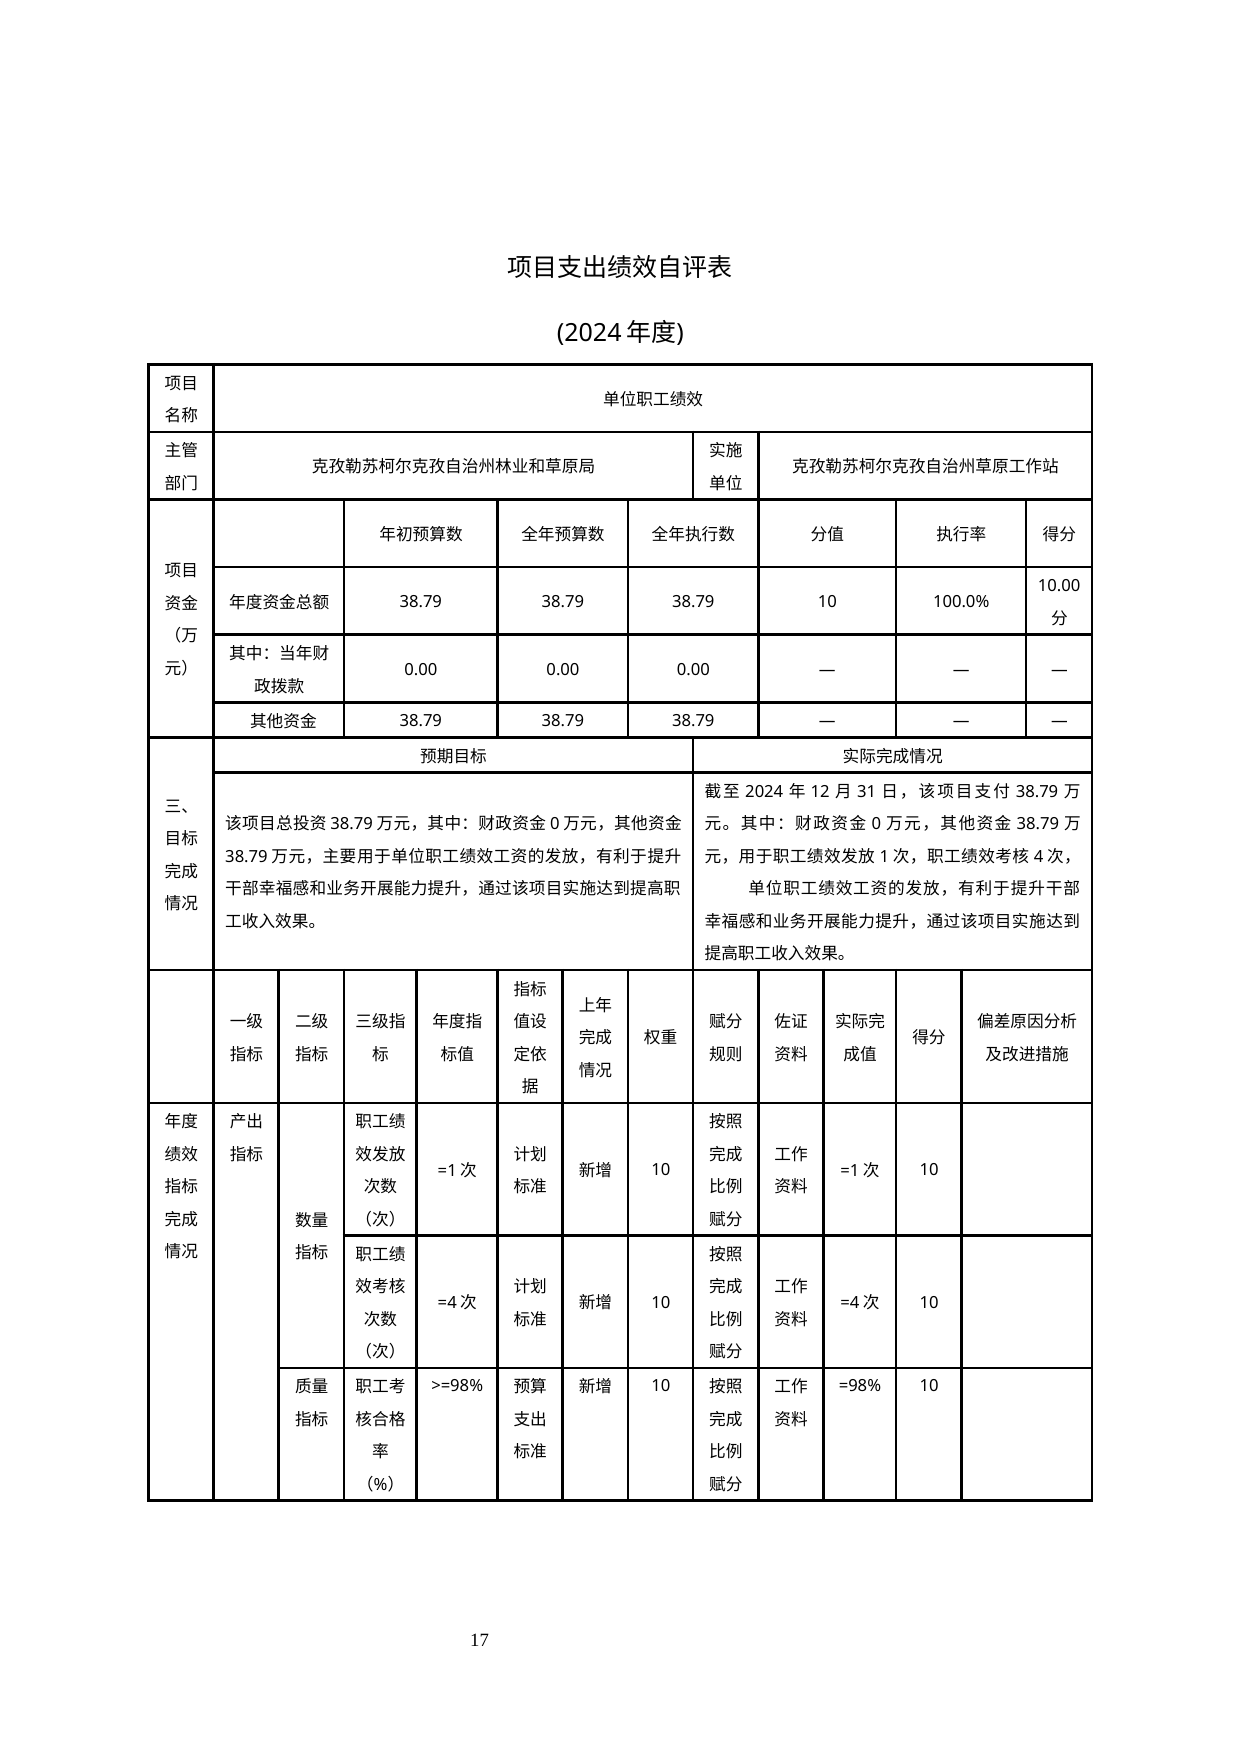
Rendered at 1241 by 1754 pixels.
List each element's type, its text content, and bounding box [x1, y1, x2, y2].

table_cell 年初预算数 [345, 501, 496, 566]
table_cell =1次 [418, 1104, 496, 1234]
table_cell 权重 [629, 971, 692, 1101]
table_cell [963, 1104, 1091, 1234]
table_cell 截至2024年12月31日，该项目支付38.79万元。其中：财政资金0万元，其他资金38.79万元，用于职工绩效发放1次，职工绩效考核4次， 单位职工绩效工资的发放，有利于提升干部幸福感和业务开展能力提升，通过该项目实施达到提高职工收入效果。 [694, 774, 1091, 969]
table_cell — [760, 704, 895, 736]
table_cell 38.79 [345, 568, 496, 633]
table_cell — [1027, 636, 1091, 701]
table_cell 该项目总投资38.79万元，其中：财政资金0万元，其他资金38.79万元，主要用于单位职工绩效工资的发放，有利于提升干部幸福感和业务开展能力提升，通过该项目实施达到提高职工收入效果。 [215, 774, 692, 969]
table_cell 10 [897, 1369, 960, 1499]
table_cell >=98% [418, 1369, 496, 1499]
table_cell 数量指标 [280, 1104, 343, 1367]
table_cell 质量指标 [280, 1369, 343, 1499]
table_cell 三级指标 [345, 971, 415, 1101]
table_cell 38.79 [629, 704, 757, 736]
table_cell 按照完成比例赋分 [694, 1369, 757, 1499]
table_cell 按照完成比例赋分 [694, 1104, 757, 1234]
table_cell =98% [825, 1369, 895, 1499]
table_cell 克孜勒苏柯尔克孜自治州草原工作站 [760, 433, 1091, 498]
table_cell [150, 971, 212, 1101]
table_cell 10.00分 [1027, 568, 1091, 633]
table_cell 分值 [760, 501, 895, 566]
table_cell 10 [629, 1369, 692, 1499]
table_cell 执行率 [897, 501, 1025, 566]
table_cell 10 [897, 1237, 960, 1367]
table_cell 年度绩效指标完成情况 [150, 1104, 212, 1499]
table_cell 指标值设定依据 [499, 971, 561, 1101]
table_cell 得分 [897, 971, 960, 1101]
table_cell 38.79 [629, 568, 757, 633]
table_cell [215, 501, 343, 566]
table_cell 上年完成情况 [564, 971, 627, 1101]
table_cell 职工绩效考核次数（次） [345, 1237, 415, 1367]
table_cell — [897, 704, 1025, 736]
table_cell 工作资料 [760, 1237, 822, 1367]
table_cell 全年执行数 [629, 501, 757, 566]
table_cell 按照完成比例赋分 [694, 1237, 757, 1367]
table_cell 预算支出标准 [499, 1369, 561, 1499]
table_cell =4次 [825, 1237, 895, 1367]
table_cell 二级指标 [280, 971, 343, 1101]
table_cell 10 [629, 1237, 692, 1367]
table_cell 新增 [564, 1237, 627, 1367]
table_cell 计划标准 [499, 1104, 561, 1234]
table_cell =4次 [418, 1237, 496, 1367]
table_cell 实施单位 [694, 433, 757, 498]
table_cell 0.00 [629, 636, 757, 701]
table_cell 10 [897, 1104, 960, 1234]
table_cell 赋分规则 [694, 971, 757, 1101]
table_cell [963, 1369, 1091, 1499]
table_cell 10 [629, 1104, 692, 1234]
table_cell 项目名称 [150, 366, 212, 431]
table_cell 100.0% [897, 568, 1025, 633]
table_cell 产出指标 [215, 1104, 277, 1499]
table_cell 新增 [564, 1369, 627, 1499]
table_cell 主管部门 [150, 433, 212, 498]
table_header 项目支出绩效自评表 [148, 233, 1092, 298]
table_cell [963, 1237, 1091, 1367]
table_cell 其他资金 [215, 704, 343, 736]
table_cell — [760, 636, 895, 701]
table_cell (2024年度) [148, 298, 1092, 363]
table_cell 单位职工绩效 [215, 366, 1091, 431]
table_cell — [897, 636, 1025, 701]
table_cell 38.79 [499, 568, 627, 633]
table_cell 工作资料 [760, 1104, 822, 1234]
table_cell 38.79 [499, 704, 627, 736]
table_cell =1次 [825, 1104, 895, 1234]
table_cell 一级指标 [215, 971, 277, 1101]
table_cell 偏差原因分析及改进措施 [963, 971, 1091, 1101]
table_cell 实际完成情况 [694, 739, 1091, 771]
table_cell 实际完成值 [825, 971, 895, 1101]
table_cell 10 [760, 568, 895, 633]
table_cell 三、目标完成情况 [150, 739, 212, 969]
table_cell 预期目标 [215, 739, 692, 771]
table_cell 年度指标值 [418, 971, 496, 1101]
table_cell 佐证资料 [760, 971, 822, 1101]
table_cell 新增 [564, 1104, 627, 1234]
table_cell 克孜勒苏柯尔克孜自治州林业和草原局 [215, 433, 692, 498]
table_cell 年度资金总额 [215, 568, 343, 633]
table_cell 其中：当年财政拨款 [215, 636, 343, 701]
table_cell 职工考核合格率（%） [345, 1369, 415, 1499]
table_cell — [1027, 704, 1091, 736]
table_cell 项目资金 （万元） [150, 501, 212, 736]
table_cell 38.79 [345, 704, 496, 736]
table_cell 0.00 [345, 636, 496, 701]
table_cell 全年预算数 [499, 501, 627, 566]
table_cell 工作资料 [760, 1369, 822, 1499]
table_cell 职工绩效发放次数（次） [345, 1104, 415, 1234]
table_cell 0.00 [499, 636, 627, 701]
table_cell 得分 [1027, 501, 1091, 566]
table_cell 计划标准 [499, 1237, 561, 1367]
